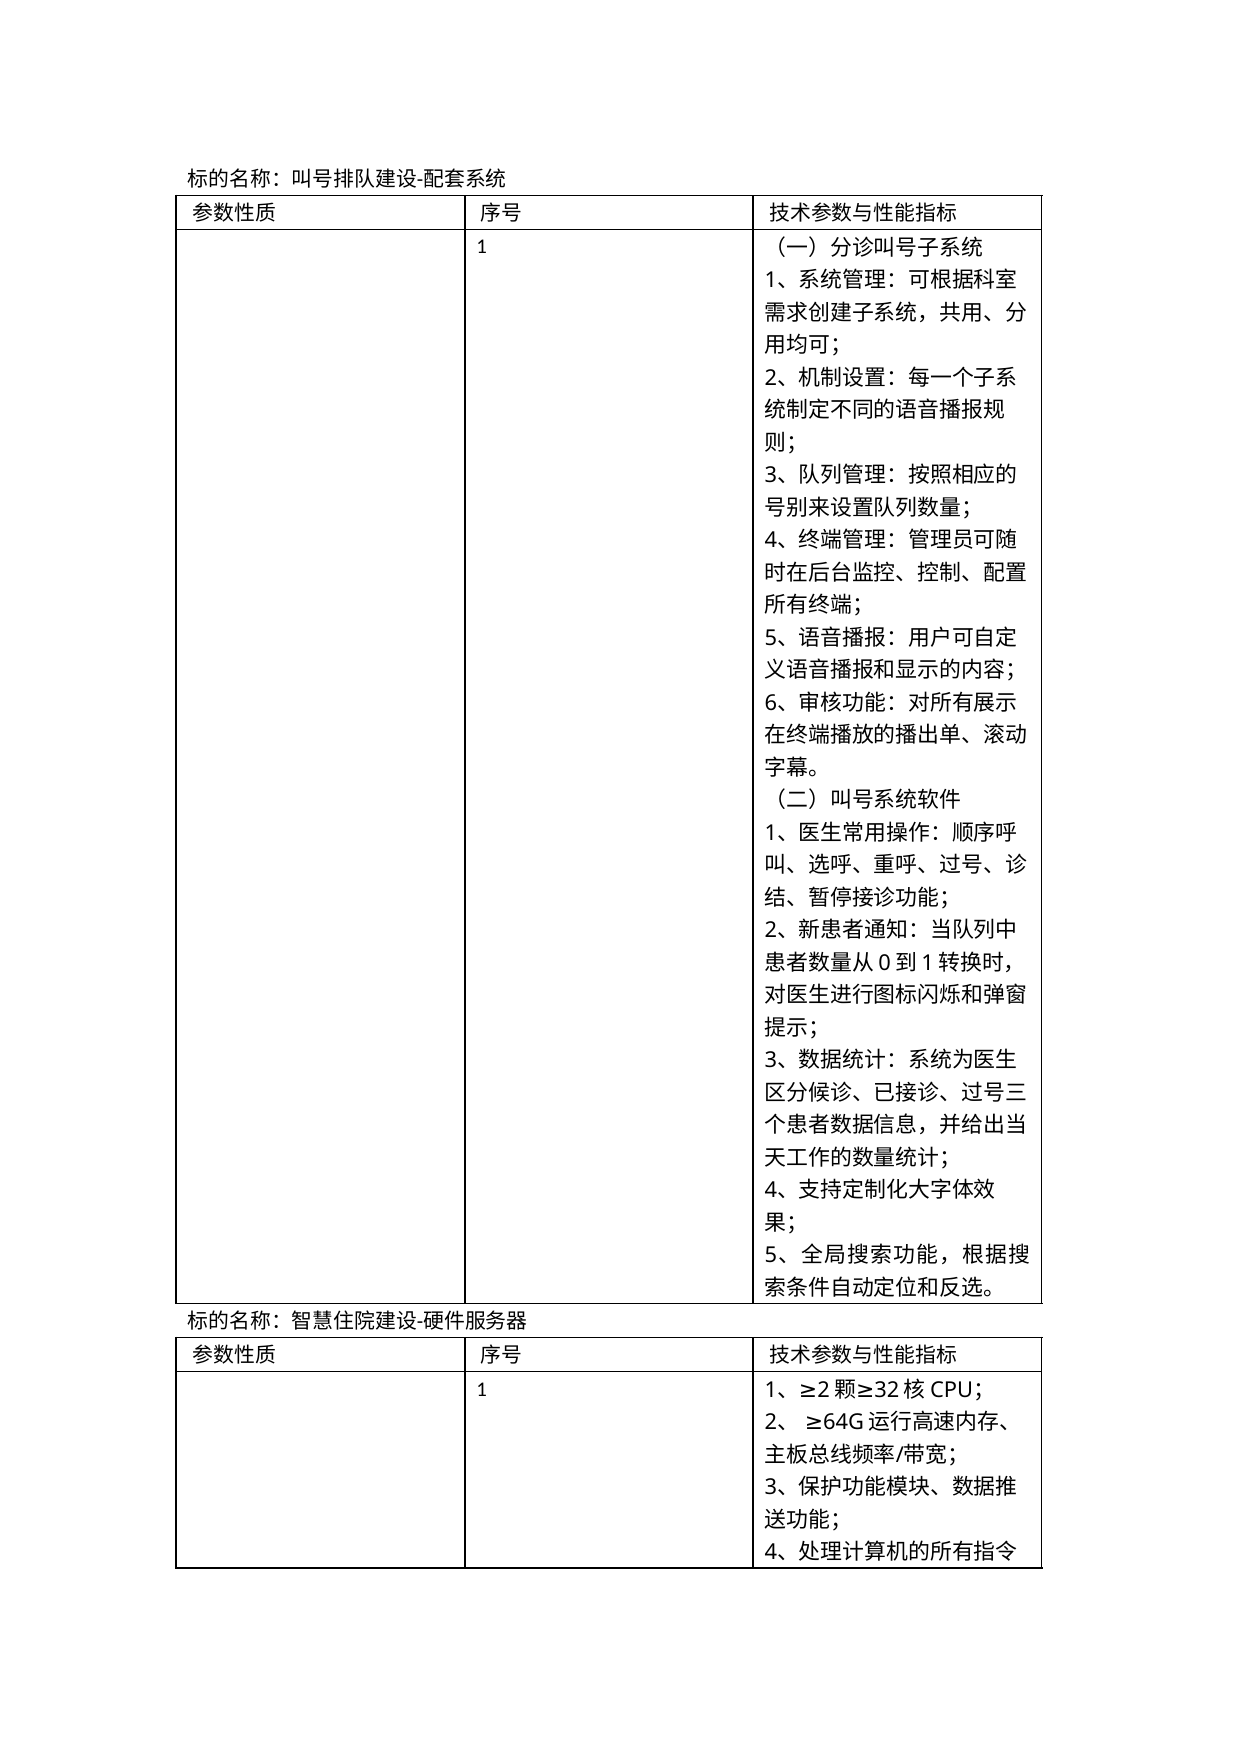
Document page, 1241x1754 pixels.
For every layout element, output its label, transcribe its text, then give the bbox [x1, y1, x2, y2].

table_cell 1 [466, 1372, 752, 1567]
table_header 参数性质 [177, 196, 464, 228]
table_cell （一）分诊叫号子系统 1、系统管理：可根据科室需求创建子系统，共用、分用均可； 2、机制设置：每一个子系统制定不同的语音播报规则； 3、队列管理：按照相应的号别来设置队列数量； 4、终端管理：管理员可随时在后台监控、控制、配置所有终端； 5、语音播报：用户可自定义语音播报和显示的内容； 6、审核功能：对所有展示在终端播放的播出单、滚动字幕。 （二）叫号系统软件 1、医生常用操作：顺序呼叫、选呼、重呼、过号、诊结、暂停接诊功能； 2、新患者通知：当队列中患者数量从0到1转换时，对医生进行图标闪烁和弹窗提示； 3、数据统计：系统为医生区分候诊、已接诊、过号三个患者数据信息，并给出当天工作的数量统计； 4、支持定制化大字体效果； 5、全局搜索功能，根据搜索条件自动定位和反选。 [754, 230, 1041, 1303]
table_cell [754, 1372, 1041, 1567]
text 标的名称：智慧住院建设-硬件服务器 [187, 1304, 1053, 1337]
text 标的名称：叫号排队建设-配套系统 [187, 162, 1053, 194]
table_header 技术参数与性能指标 [754, 1338, 1041, 1371]
table_header 参数性质 [177, 1338, 464, 1371]
table_header 技术参数与性能指标 [754, 196, 1041, 228]
table_cell [177, 230, 464, 1303]
table_cell 1 [466, 230, 752, 1303]
table_header 序号 [466, 196, 752, 228]
table_header 序号 [466, 1338, 752, 1371]
table_cell [177, 1372, 464, 1567]
